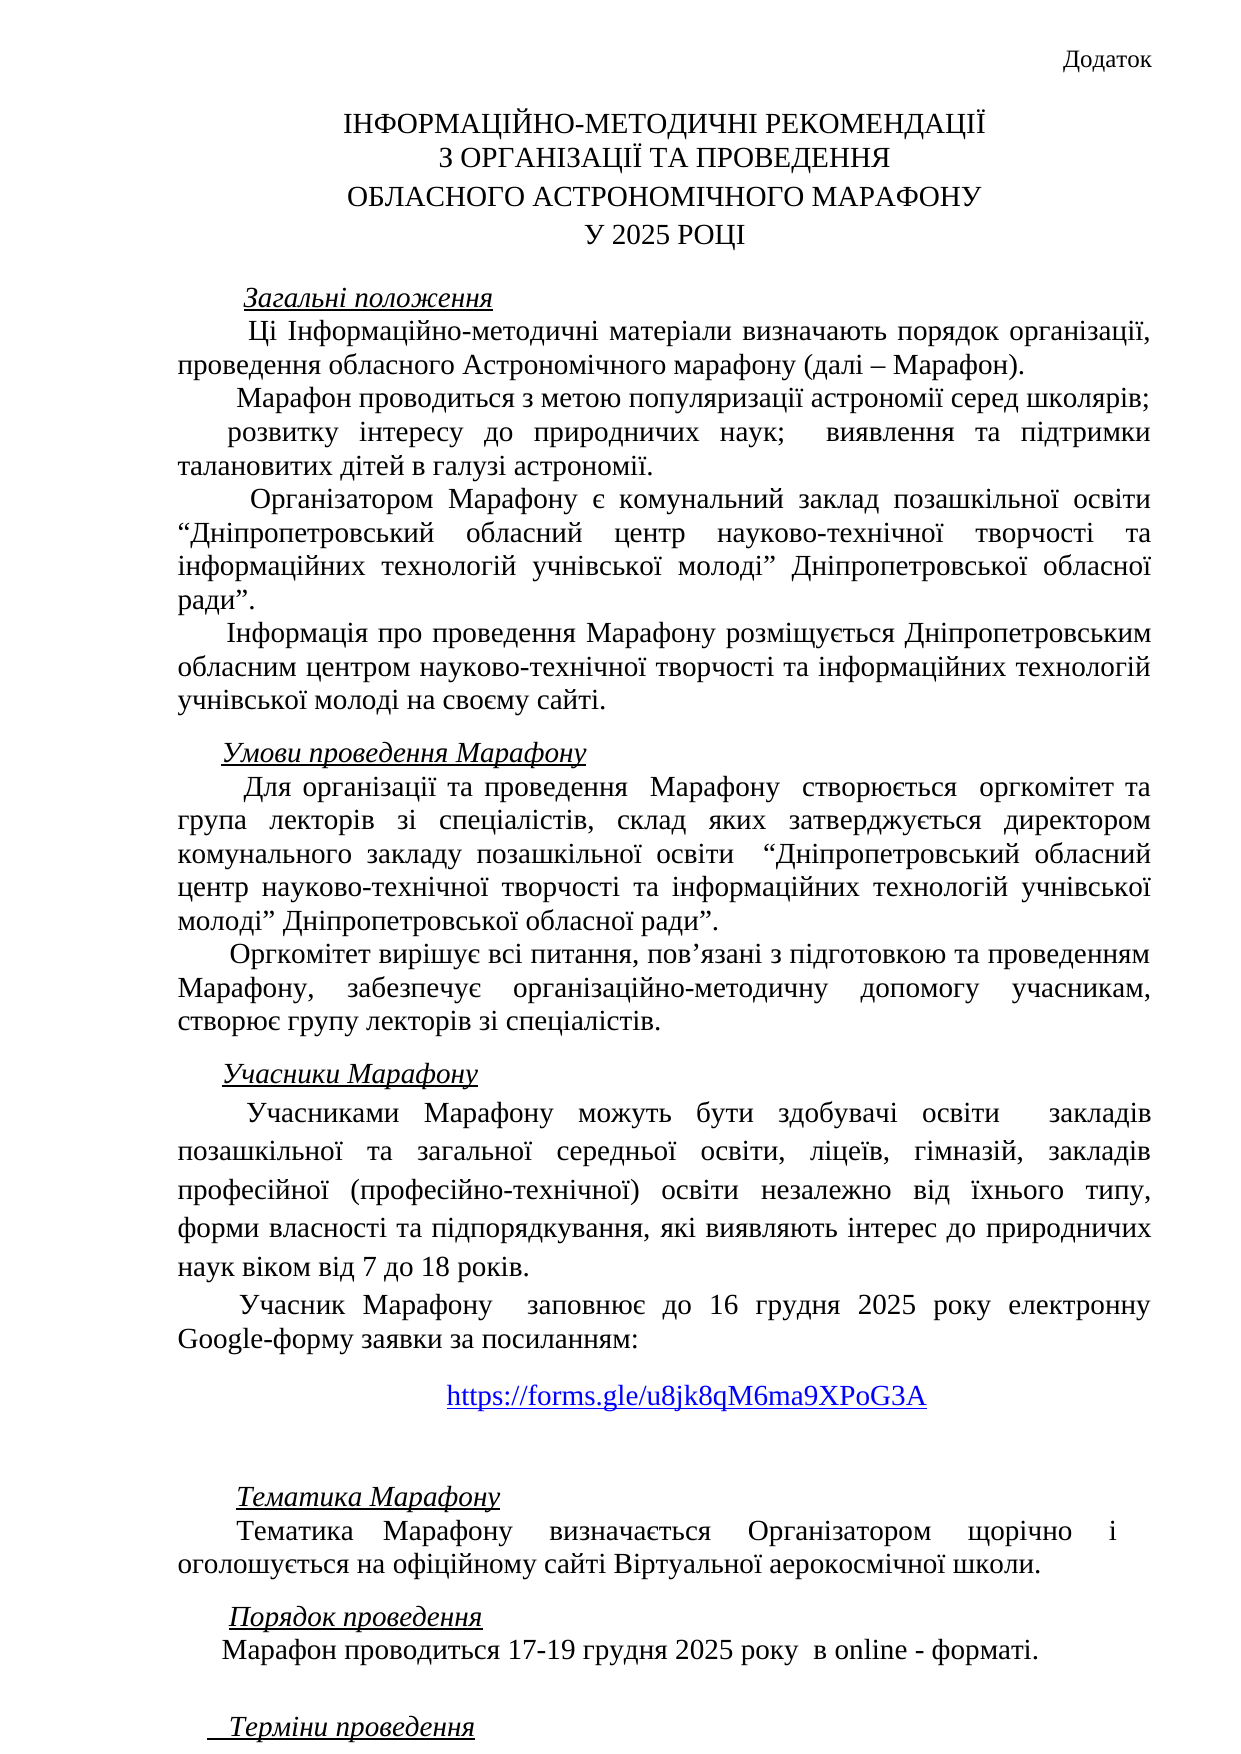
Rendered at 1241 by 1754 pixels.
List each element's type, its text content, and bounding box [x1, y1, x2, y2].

text Марафон проводиться з метою популяризації астрономії серед школярів; [177, 381, 1152, 414]
text Загальні положення [177, 280, 1152, 313]
text Для організації та проведення Марафону створюється оргкомітет та група лекторів зі спеціалістів, склад яких затверджується директором комунального закладу позашкільної освіти “Дніпропетровський обласний центр науково-технічної творчості та інформаційних технологій учнівської молоді” Дніпропетровської обласної ради”. [177, 769, 1152, 936]
text Інформація про проведення Марафону розміщується Дніпропетровським обласним центром науково-технічної творчості та інформаційних технологій учнівської молоді на своєму сайті. [177, 615, 1152, 716]
list Учасниками Марафону можуть бути здобувачі освіти закладів позашкільної та загальної середньої освіти, ліцеїв, гімназій, закладів професійної (професійно-технічної) освіти незалежно від їхнього типу, форми власності та підпорядкування, які виявляють інтерес до природничих наук віком від 7 до 18 років. [177, 1095, 1152, 1282]
text розвитку інтересу до природничих наук; виявлення та підтримки талановитих дітей в галузі астрономії. [177, 414, 1152, 481]
text ІНФОРМАЦІЙНО-МЕТОДИЧНІ РЕКОМЕНДАЦІЇ [177, 107, 1152, 140]
text Оргкомітет вирішує всі питання, пов’язані з підготовкою та проведенням Марафону, забезпечує організаційно-методичну допомогу учасникам, створює групу лекторів зі спеціалістів. [177, 936, 1152, 1037]
text ОБЛАСНОГО АСТРОНОМІЧНОГО МАРАФОНУ [177, 179, 1152, 212]
text Порядок проведення [177, 1599, 1152, 1632]
text Учасник Марафону заповнює до 16 грудня 2025 року електронну Google-форму заявки за посиланням: [177, 1287, 1152, 1354]
text Організатором Марафону є комунальний заклад позашкільної освіти “Дніпропетровський обласний центр науково-технічної творчості та інформаційних технологій учнівської молоді” Дніпропетровської обласної ради”. [177, 481, 1152, 615]
list Терміни проведення [177, 1709, 1152, 1743]
text Марафон проводиться 17-19 грудня 2025 року в online - форматі. [177, 1632, 1152, 1666]
text Тематика Марафону визначається Організатором щорічно і оголошується на офіційному сайті Віртуальної аерокосмічної школи. [177, 1513, 1152, 1580]
text У 2025 РОЦІ [177, 217, 1152, 251]
text Учасники Марафону [177, 1056, 1152, 1090]
text Додаток [177, 44, 1152, 73]
text Умови проведення Марафону [177, 735, 1105, 769]
text З ОРГАНІЗАЦІЇ ТА ПРОВЕДЕННЯ [177, 140, 1152, 174]
text Ці Інформаційно-методичні матеріали визначають порядок організації, проведення обласного Астрономічного марафону (далі – Марафон). [177, 313, 1152, 381]
text Тематика Марафону [177, 1479, 1105, 1513]
text https://forms.gle/u8jk8qM6ma9XPoG3A [177, 1378, 1152, 1412]
